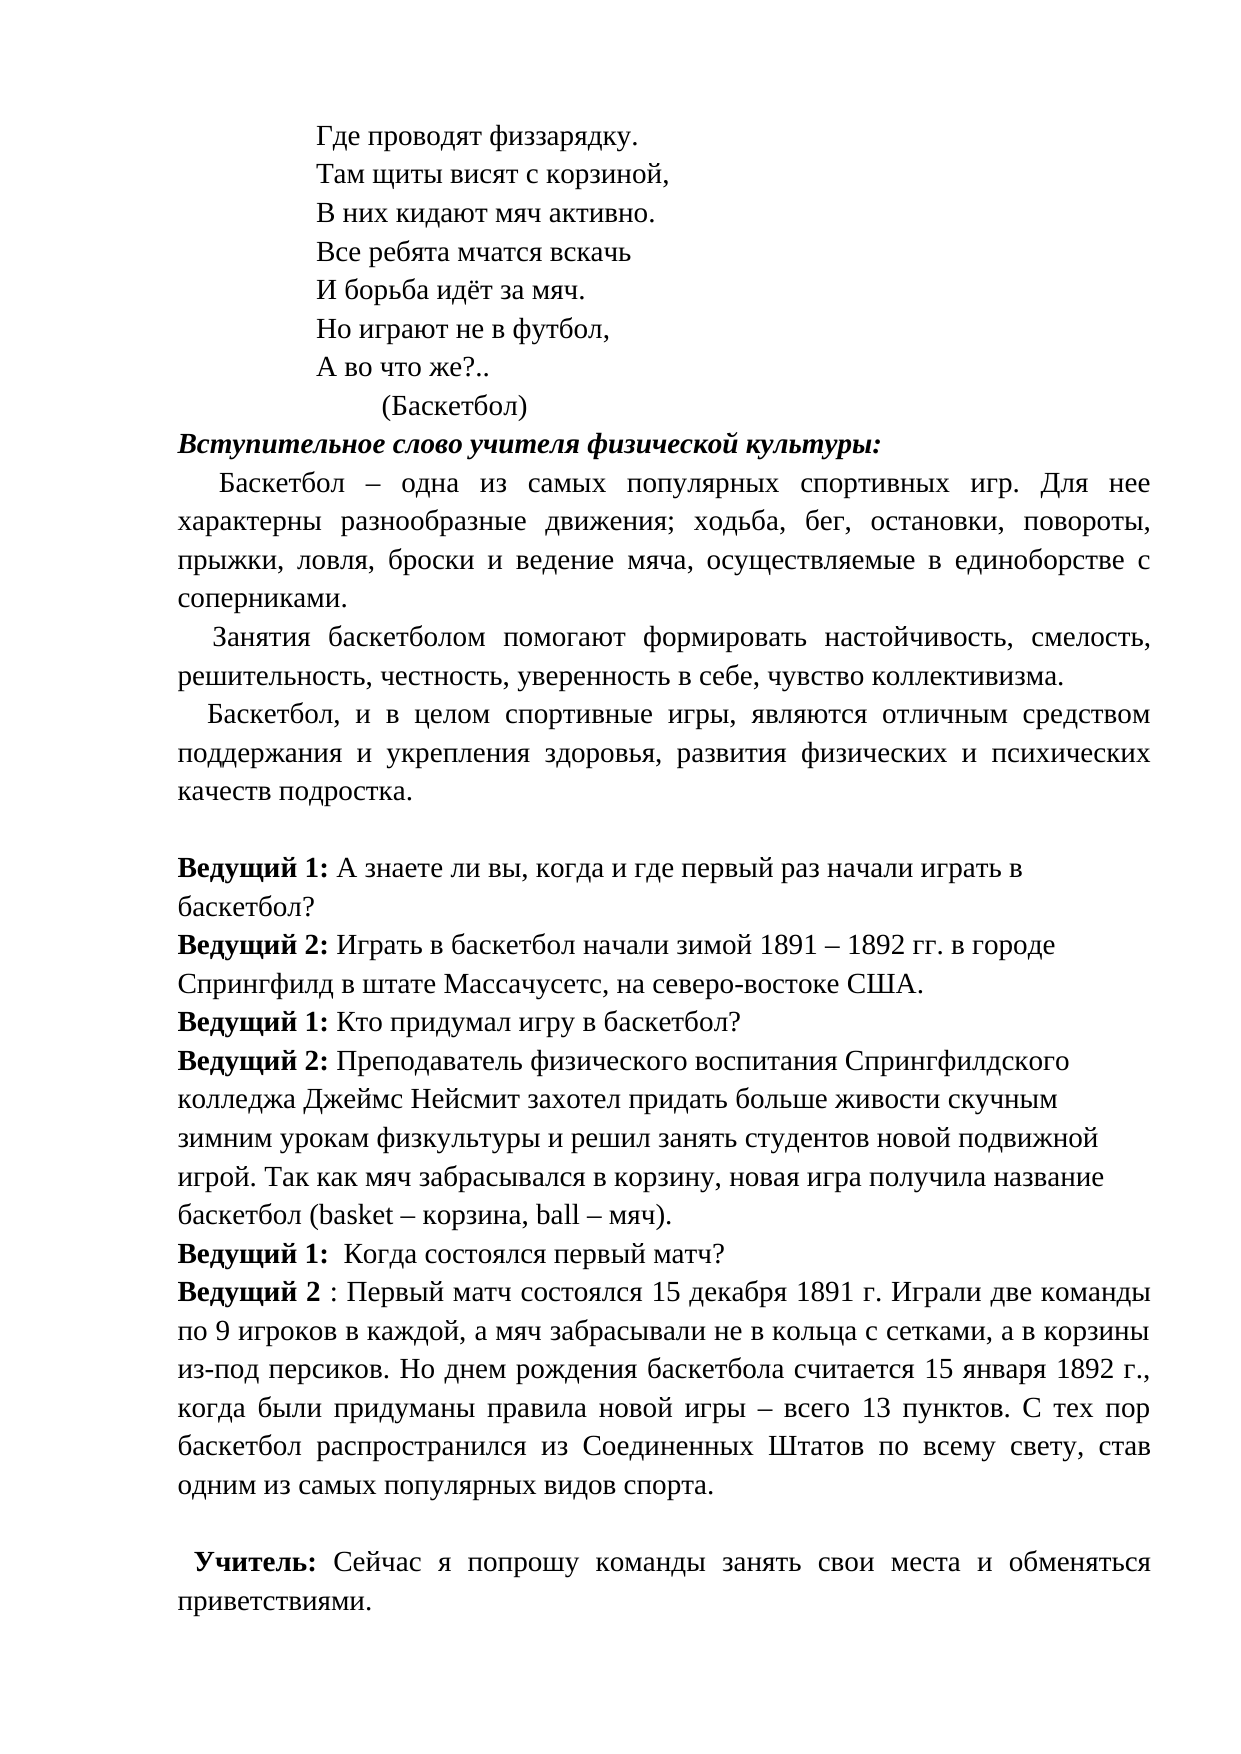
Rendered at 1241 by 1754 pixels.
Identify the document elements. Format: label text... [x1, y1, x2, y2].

text Ведущий 1: Когда состоялся первый матч? [177, 1236, 1152, 1269]
text Там щиты висят с корзиной, [177, 157, 1152, 190]
text Ведущий 2 : Первый матч состоялся 15 декабря 1891 г. Играли две команды по 9 игроков в каждой, а мяч забрасывали не в кольца с сетками, а в корзины из-под персиков. Но днем рождения баскетбола считается 15 января 1892 г., когда были придуманы правила новой игры – всего 13 пунктов. С тех пор баскетбол распространился из Соединенных Штатов по всему свету, став одним из самых популярных видов спорта. [177, 1274, 1152, 1501]
text Все ребята мчатся вскачь [177, 234, 1152, 267]
text В них кидают мяч активно. [177, 195, 1152, 229]
text Ведущий 2: Преподаватель физического воспитания Спрингфилдского колледжа Джеймс Нейсмит захотел придать больше живости скучным зимним урокам физкультуры и решил занять студентов новой подвижной игрой. Так как мяч забрасывался в корзину, новая игра получила название баскетбол (basket – корзина, ball – мяч). [177, 1043, 1152, 1231]
text Ведущий 1: Кто придумал игру в баскетбол? [177, 1004, 1152, 1038]
text Баскетбол – одна из самых популярных спортивных игр. Для нее характерны разнообразные движения; ходьба, бег, остановки, повороты, прыжки, ловля, броски и ведение мяча, осуществляемые в единоборстве с соперниками. [177, 465, 1152, 614]
text Ведущий 1: А знаете ли вы, когда и где первый раз начали играть в баскетбол? [177, 850, 1152, 922]
text Учитель: Сейчас я попрошу команды занять свои места и обменяться приветствиями. [177, 1544, 1152, 1616]
text Но играют не в футбол, [177, 311, 1152, 344]
text Вступительное слово учителя физической культуры: [177, 426, 1152, 460]
text Баскетбол, и в целом спортивные игры, являются отличным средством поддержания и укрепления здоровья, развития физических и психических качеств подростка. [177, 696, 1152, 807]
text Ведущий 2: Играть в баскетбол начали зимой 1891 – 1892 гг. в городе Спрингфилд в штате Массачусетс, на северо-востоке США. [177, 927, 1152, 999]
text Занятия баскетболом помогают формировать настойчивость, смелость, решительность, честность, уверенность в себе, чувство коллективизма. [177, 619, 1152, 691]
text (Баскетбол) [177, 388, 1152, 421]
text А во что же?.. [177, 349, 1152, 383]
text Где проводят физзарядку. [177, 118, 1152, 152]
text И борьба идёт за мяч. [177, 272, 1152, 306]
